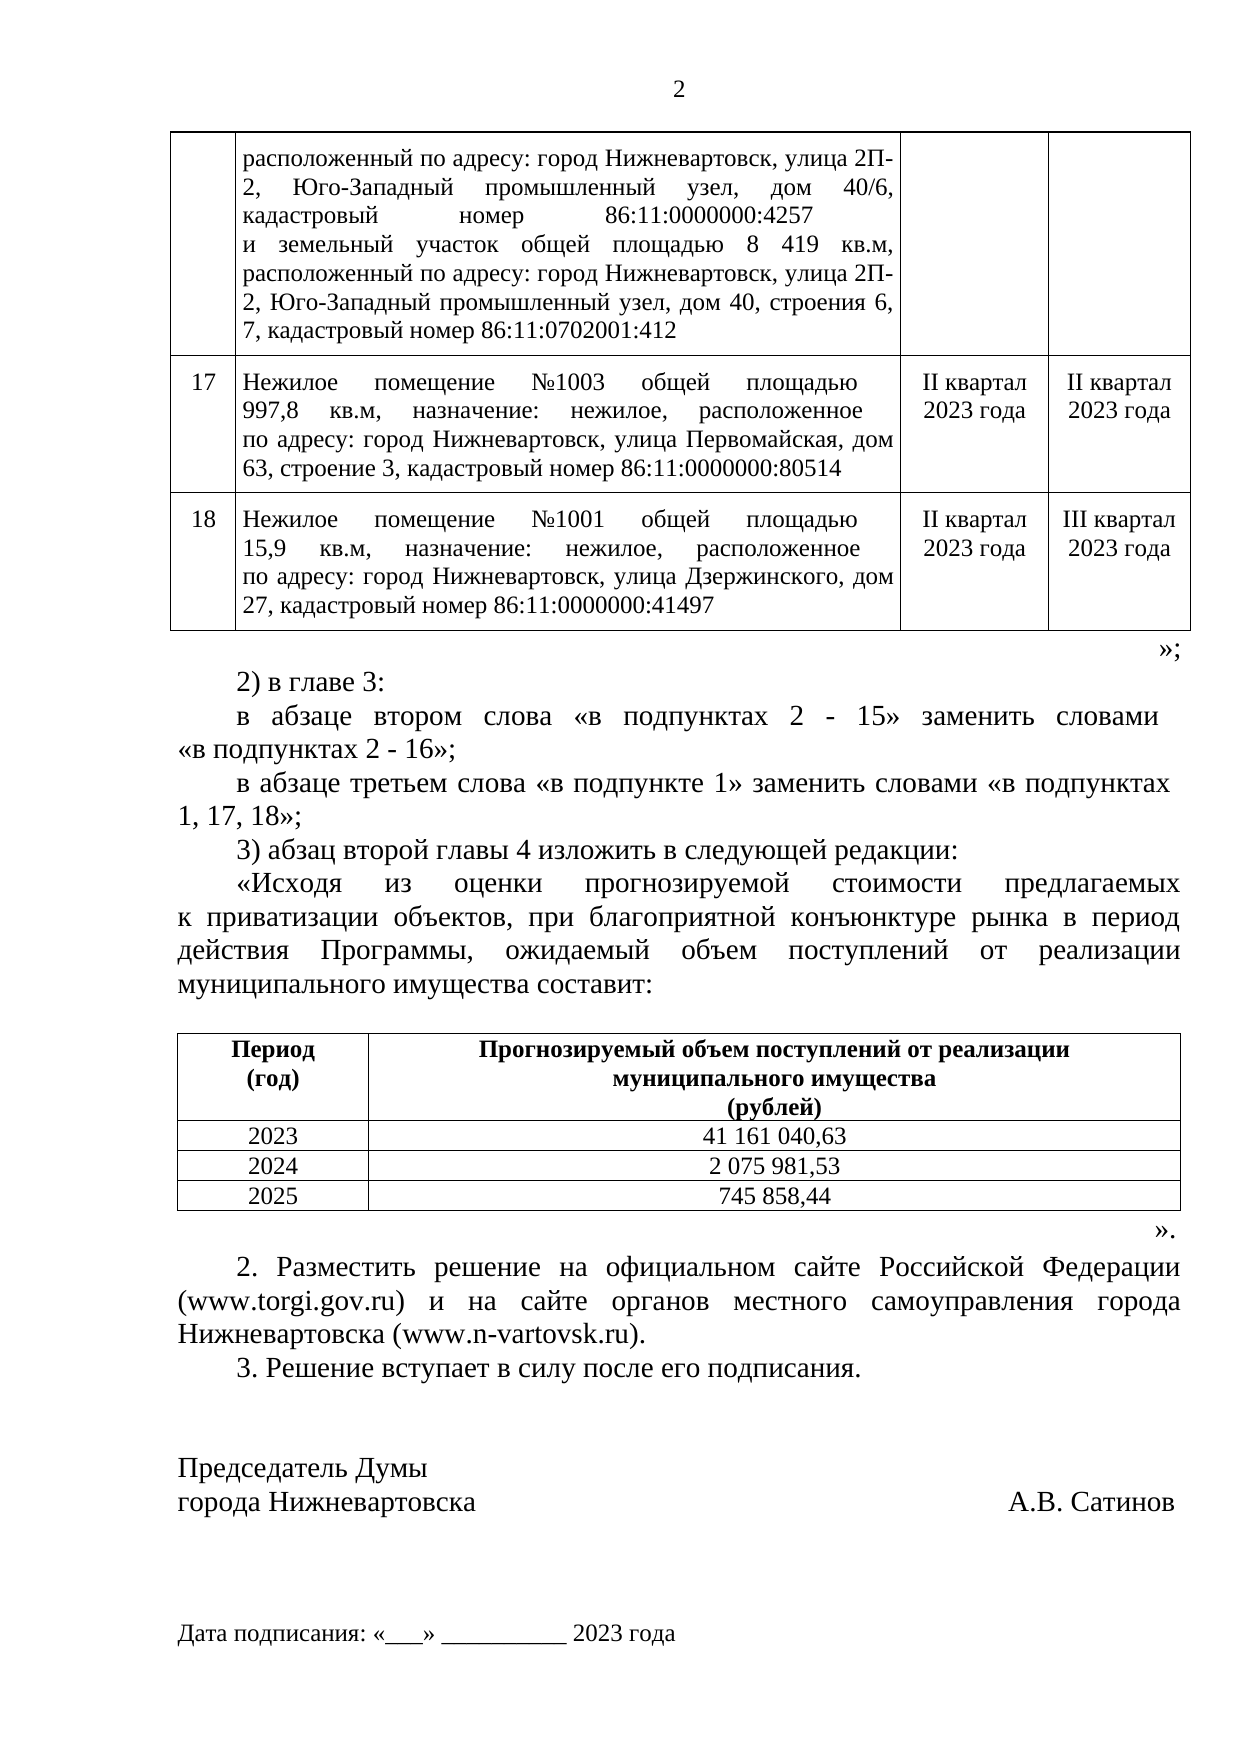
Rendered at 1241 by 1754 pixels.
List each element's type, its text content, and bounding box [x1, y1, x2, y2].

table_cell 2025 [178, 1181, 368, 1210]
text в абзаце втором слова «в подпунктах 2 - 15» заменить словами «в подпунктах 2 - 16»; [177, 698, 1181, 765]
table_header Период (год) [178, 1034, 368, 1120]
text Председатель Думы [177, 1451, 1181, 1484]
table_cell II квартал 2023 года [901, 356, 1048, 492]
text Дата подписания: «___» __________ 2023 года [177, 1618, 1181, 1647]
table_cell 18 [171, 493, 235, 629]
table_cell 2023 [178, 1121, 368, 1150]
table_cell 41 161 040,63 [369, 1121, 1180, 1150]
table_cell II квартал 2023 года [1049, 356, 1190, 492]
text «Исходя из оценки прогнозируемой стоимости предлагаемых к приватизации объектов, при благоприятной конъюнктуре рынка в период действия Программы, ожидаемый объем поступлений от реализации муниципального имущества составит: [177, 865, 1181, 999]
table_header 16 [171, 133, 235, 355]
text 2) в главе 3: [177, 664, 1181, 698]
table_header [236, 133, 900, 355]
table_cell III квартал 2023 года [1049, 493, 1190, 629]
table_cell II квартал 2023 года [901, 493, 1048, 629]
table_cell Нежилое помещение №1003 общей площадью 997,8 кв.м, назначение: нежилое, расположенное по адресу: город Нижневартовск, улица Первомайская, дом 63, строение 3, кадастровый номер 86:11:0000000:80514 [236, 356, 900, 492]
text 3. Решение вступает в силу после его подписания. [177, 1350, 1181, 1383]
table_cell 2024 [178, 1151, 368, 1180]
table_cell 17 [171, 356, 235, 492]
text в абзаце третьем слова «в подпункте 1» заменить словами «в подпунктах 1, 17, 18»; [177, 765, 1181, 832]
text 3) абзац второй главы 4 изложить в следующей редакции: [177, 832, 1181, 865]
table_cell 745 858,44 [369, 1181, 1180, 1210]
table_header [901, 133, 1048, 355]
text ». [177, 1211, 1181, 1244]
table_cell 2 075 981,53 [369, 1151, 1180, 1180]
table_cell Нежилое помещение №1001 общей площадью 15,9 кв.м, назначение: нежилое, расположенное по адресу: город Нижневартовск, улица Дзержинского, дом 27, кадастровый номер 86:11:0000000:41497 [236, 493, 900, 629]
text 2. Разместить решение на официальном сайте Российской Федерации (www.torgi.gov.ru) и на сайте органов местного самоуправления города Нижневартовска (www.n-vartovsk.ru). [177, 1249, 1181, 1350]
text города Нижневартовска А.В. Сатинов [177, 1484, 1181, 1518]
table_header Прогнозируемый объем поступлений от реализации муниципального имущества (рублей) [369, 1034, 1180, 1120]
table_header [1049, 133, 1190, 355]
text »; [177, 631, 1181, 664]
